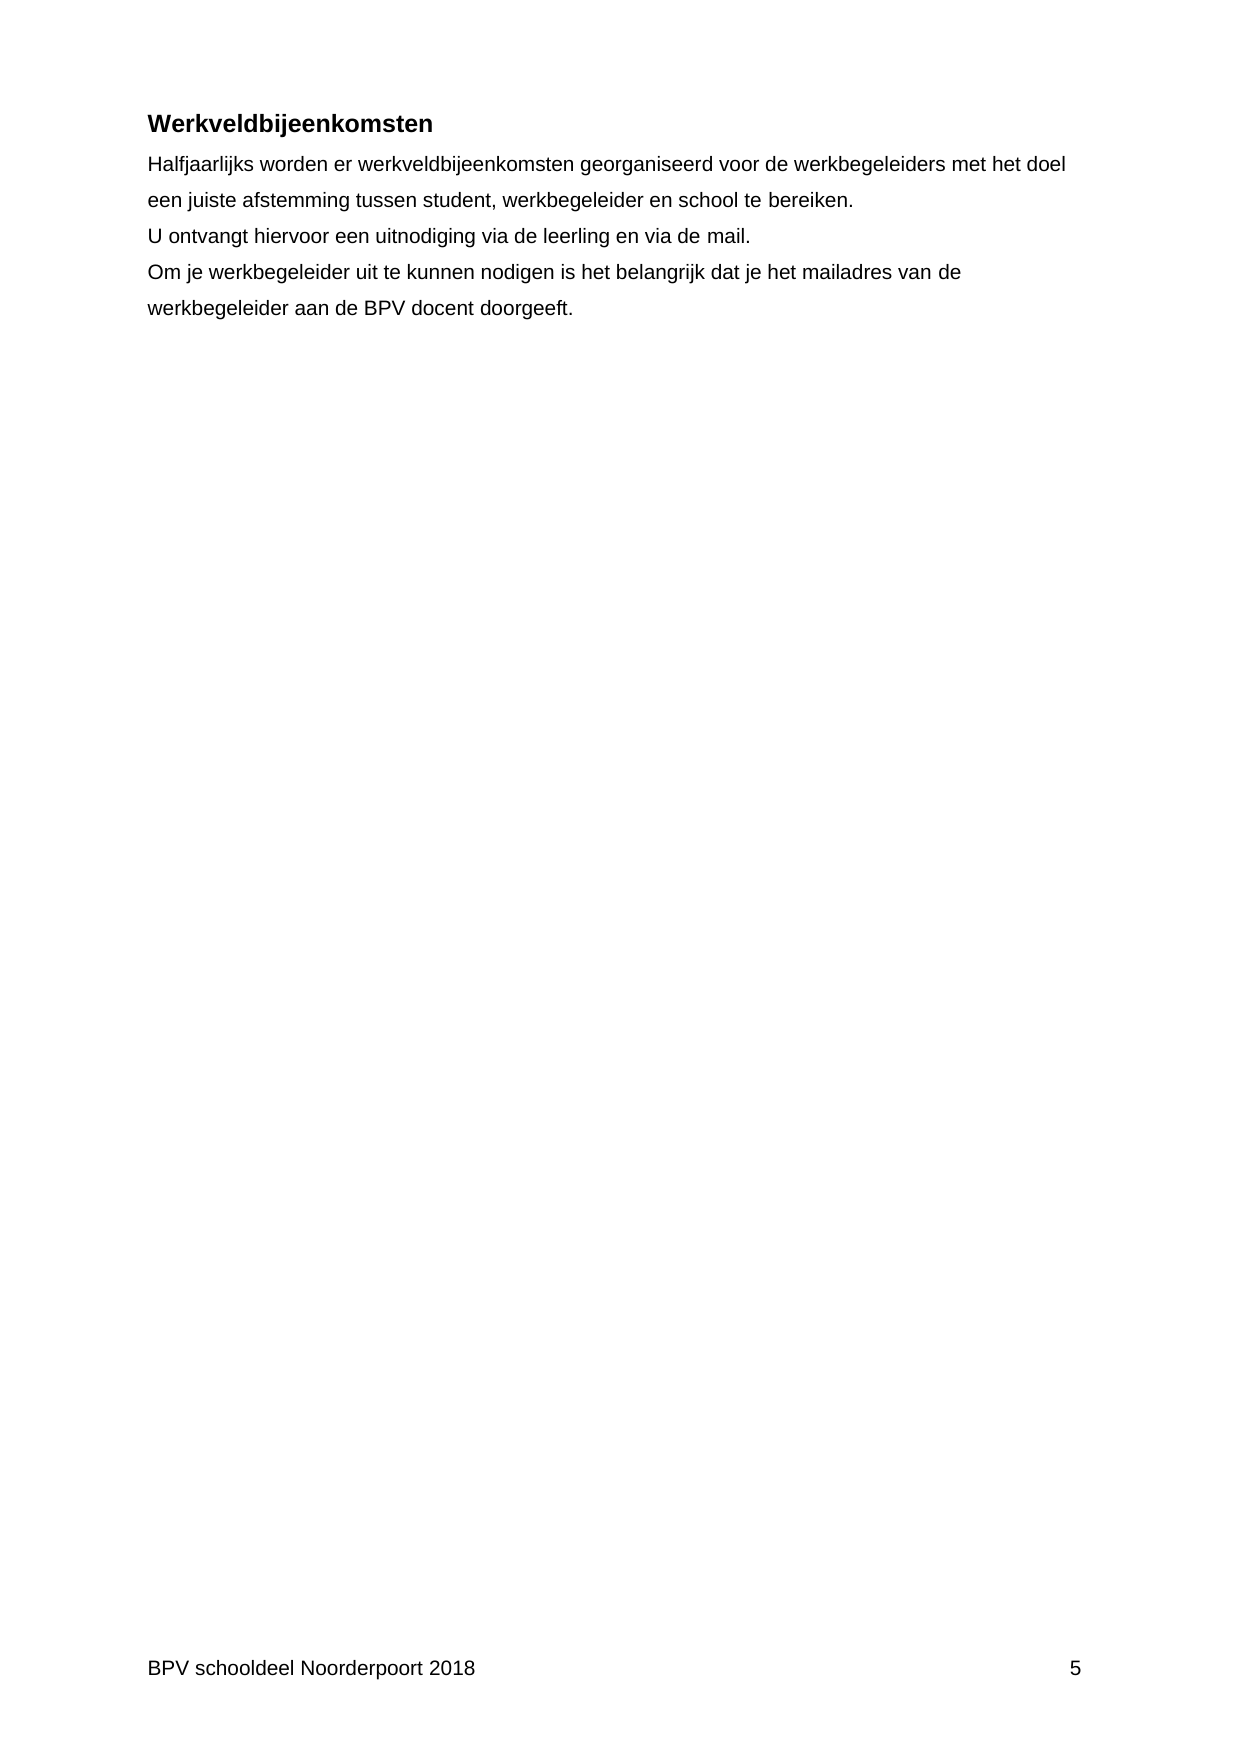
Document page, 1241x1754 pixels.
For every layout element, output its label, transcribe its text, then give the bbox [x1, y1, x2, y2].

text Halfjaarlijks worden er werkveldbijeenkomsten georganiseerd voor de werkbegeleiders met het doel een juiste afstemming tussen student, werkbegeleider en school te bereiken. [147, 152, 1069, 212]
text Om je werkbegeleider uit te kunnen nodigen is het belangrijk dat je het mailadres van de werkbegeleider aan de BPV docent doorgeeft. [147, 260, 1022, 319]
text U ontvangt hiervoor een uitnodiging via de leerling en via de mail. [147, 224, 1022, 248]
subtitle Werkveldbijeenkomsten [147, 109, 1022, 137]
